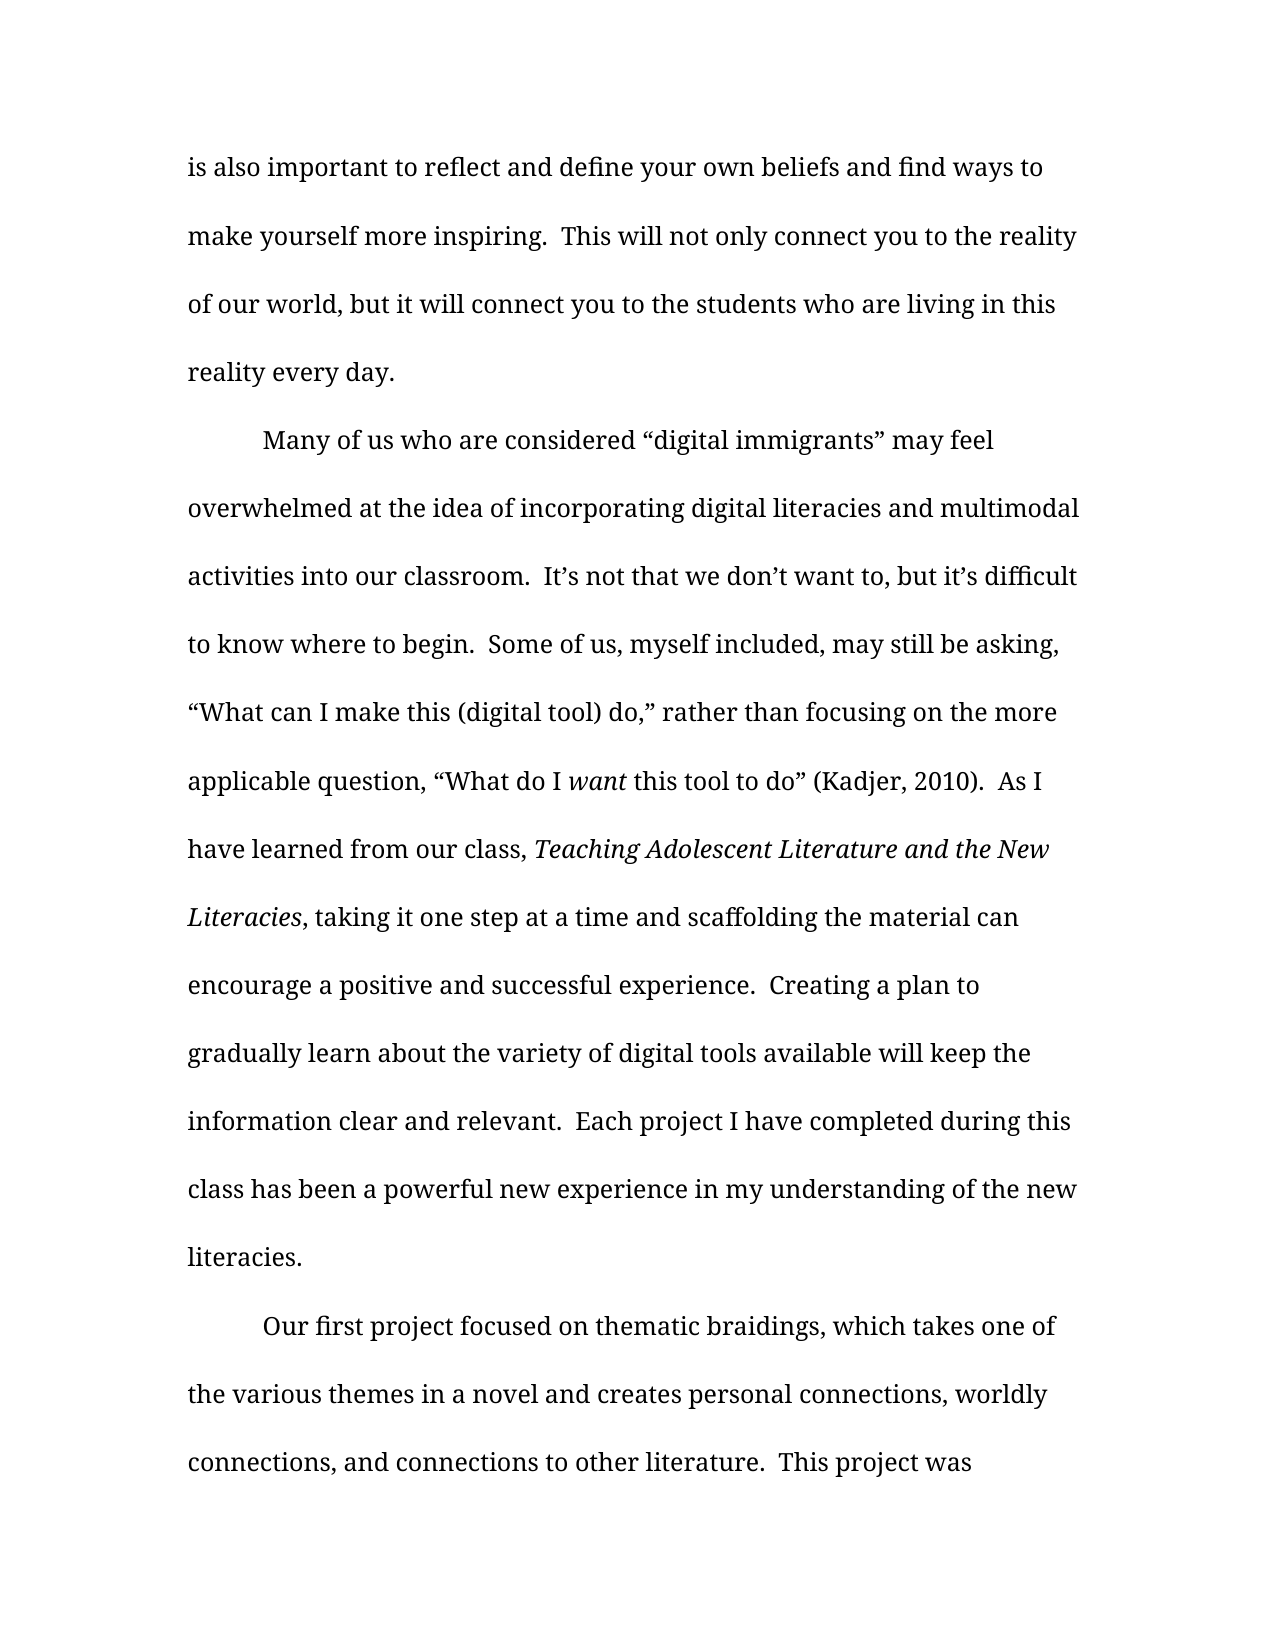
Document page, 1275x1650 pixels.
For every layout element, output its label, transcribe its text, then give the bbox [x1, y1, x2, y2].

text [187, 1308, 1087, 1478]
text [187, 150, 1087, 388]
text Many of us who are considered “digital immigrants” may feel overwhelmed at the idea of incorporating digital literacies and multimodal activities into our classroom. It’s not that we don’t want to, but it’s difficult to know where to begin. Some of us, myself included, may still be asking, “What can I make this (digital tool) do,” rather than focusing on the more applicable question, “What do I want this tool to do” (Kadjer, 2010). As I have learned from our class, Teaching Adolescent Literature and the New Literacies, taking it one step at a time and scaffolding the material can encourage a positive and successful experience. Creating a plan to gradually learn about the variety of digital tools available will keep the information clear and relevant. Each project I have completed during this class has been a powerful new experience in my understanding of the new literacies. [187, 422, 1087, 1274]
